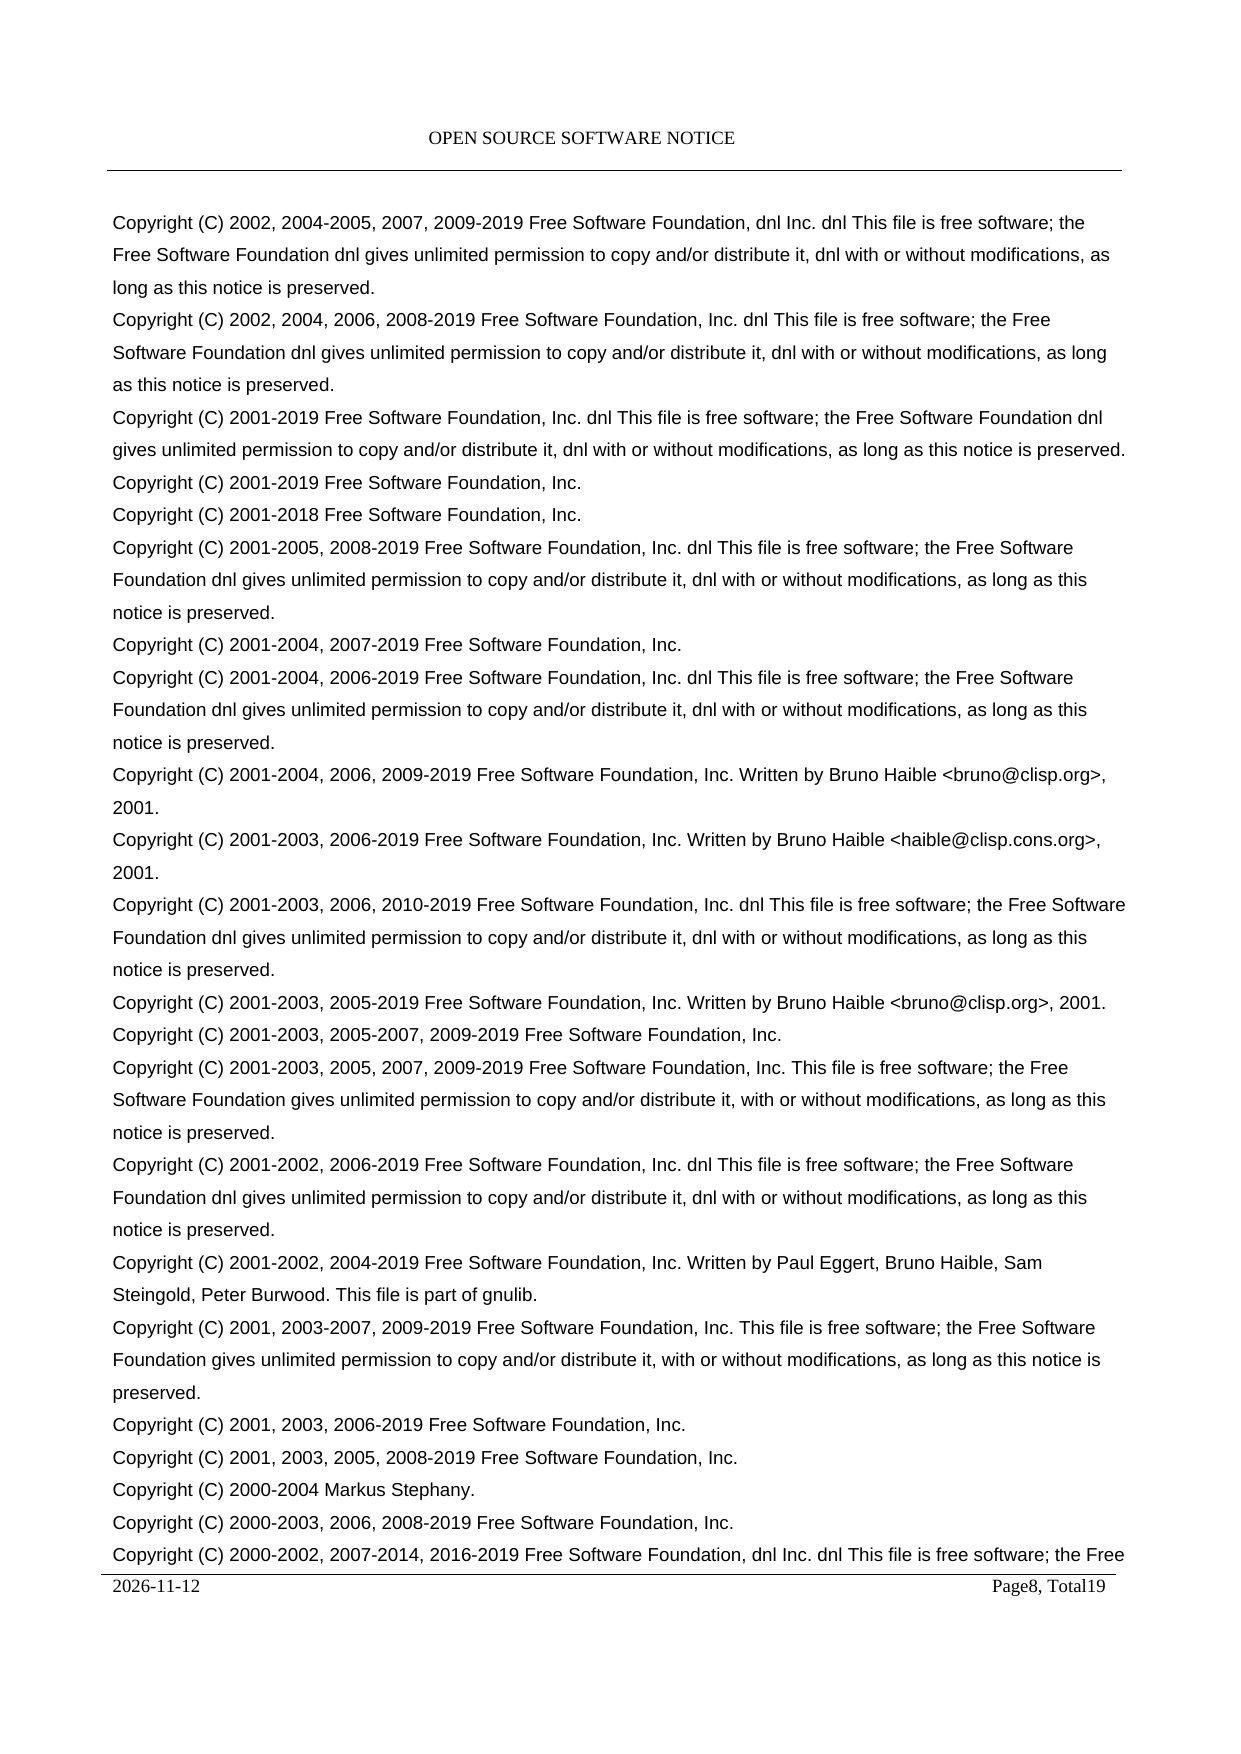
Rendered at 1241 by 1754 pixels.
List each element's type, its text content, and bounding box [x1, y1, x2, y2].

text Copyright (C) 2001-2004, 2006, 2009-2019 Free Software Foundation, Inc. Written by Bruno Haible <bruno@clisp.org>, 2001. [112, 759, 1128, 824]
text Copyright (C) 2001-2005, 2008-2019 Free Software Foundation, Inc. dnl This file is free software; the Free Software Foundation dnl gives unlimited permission to copy and/or distribute it, dnl with or without modifications, as long as this notice is preserved. [112, 531, 1128, 629]
text Copyright (C) 2001-2019 Free Software Foundation, Inc. dnl This file is free software; the Free Software Foundation dnl gives unlimited permission to copy and/or distribute it, dnl with or without modifications, as long as this notice is preserved. [112, 401, 1128, 466]
text Copyright (C) 2001-2003, 2005, 2007, 2009-2019 Free Software Foundation, Inc. This file is free software; the Free Software Foundation gives unlimited permission to copy and/or distribute it, with or without modifications, as long as this notice is preserved. [112, 1051, 1128, 1149]
text Copyright (C) 2001-2003, 2006-2019 Free Software Foundation, Inc. Written by Bruno Haible <haible@clisp.cons.org>, 2001. [112, 824, 1128, 889]
text Copyright (C) 2001, 2003, 2006-2019 Free Software Foundation, Inc. [112, 1409, 1128, 1441]
text Copyright (C) 2001-2018 Free Software Foundation, Inc. [112, 499, 1128, 531]
text Copyright (C) 2001-2003, 2005-2019 Free Software Foundation, Inc. Written by Bruno Haible <bruno@clisp.org>, 2001. [112, 986, 1128, 1019]
text Copyright (C) 2002, 2004-2005, 2007, 2009-2019 Free Software Foundation, dnl Inc. dnl This file is free software; the Free Software Foundation dnl gives unlimited permission to copy and/or distribute it, dnl with or without modifications, as long as this notice is preserved. [112, 206, 1128, 304]
text Copyright (C) 2002, 2004, 2006, 2008-2019 Free Software Foundation, Inc. dnl This file is free software; the Free Software Foundation dnl gives unlimited permission to copy and/or distribute it, dnl with or without modifications, as long as this notice is preserved. [112, 304, 1128, 401]
text Copyright (C) 2001-2003, 2006, 2010-2019 Free Software Foundation, Inc. dnl This file is free software; the Free Software Foundation dnl gives unlimited permission to copy and/or distribute it, dnl with or without modifications, as long as this notice is preserved. [112, 889, 1128, 986]
text Copyright (C) 2001, 2003, 2005, 2008-2019 Free Software Foundation, Inc. [112, 1441, 1128, 1474]
text Copyright (C) 2001-2004, 2006-2019 Free Software Foundation, Inc. dnl This file is free software; the Free Software Foundation dnl gives unlimited permission to copy and/or distribute it, dnl with or without modifications, as long as this notice is preserved. [112, 661, 1128, 759]
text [112, 1539, 1128, 1571]
text Copyright (C) 2001-2019 Free Software Foundation, Inc. [112, 466, 1128, 499]
text Copyright (C) 2001, 2003-2007, 2009-2019 Free Software Foundation, Inc. This file is free software; the Free Software Foundation gives unlimited permission to copy and/or distribute it, with or without modifications, as long as this notice is preserved. [112, 1311, 1128, 1409]
text Copyright (C) 2001-2003, 2005-2007, 2009-2019 Free Software Foundation, Inc. [112, 1019, 1128, 1051]
text Copyright (C) 2001-2004, 2007-2019 Free Software Foundation, Inc. [112, 629, 1128, 661]
text Copyright (C) 2001-2002, 2006-2019 Free Software Foundation, Inc. dnl This file is free software; the Free Software Foundation dnl gives unlimited permission to copy and/or distribute it, dnl with or without modifications, as long as this notice is preserved. [112, 1149, 1128, 1246]
text Copyright (C) 2001-2002, 2004-2019 Free Software Foundation, Inc. Written by Paul Eggert, Bruno Haible, Sam Steingold, Peter Burwood. This file is part of gnulib. [112, 1246, 1128, 1311]
text Copyright (C) 2000-2003, 2006, 2008-2019 Free Software Foundation, Inc. [112, 1506, 1128, 1539]
text Copyright (C) 2000-2004 Markus Stephany. [112, 1474, 1128, 1506]
